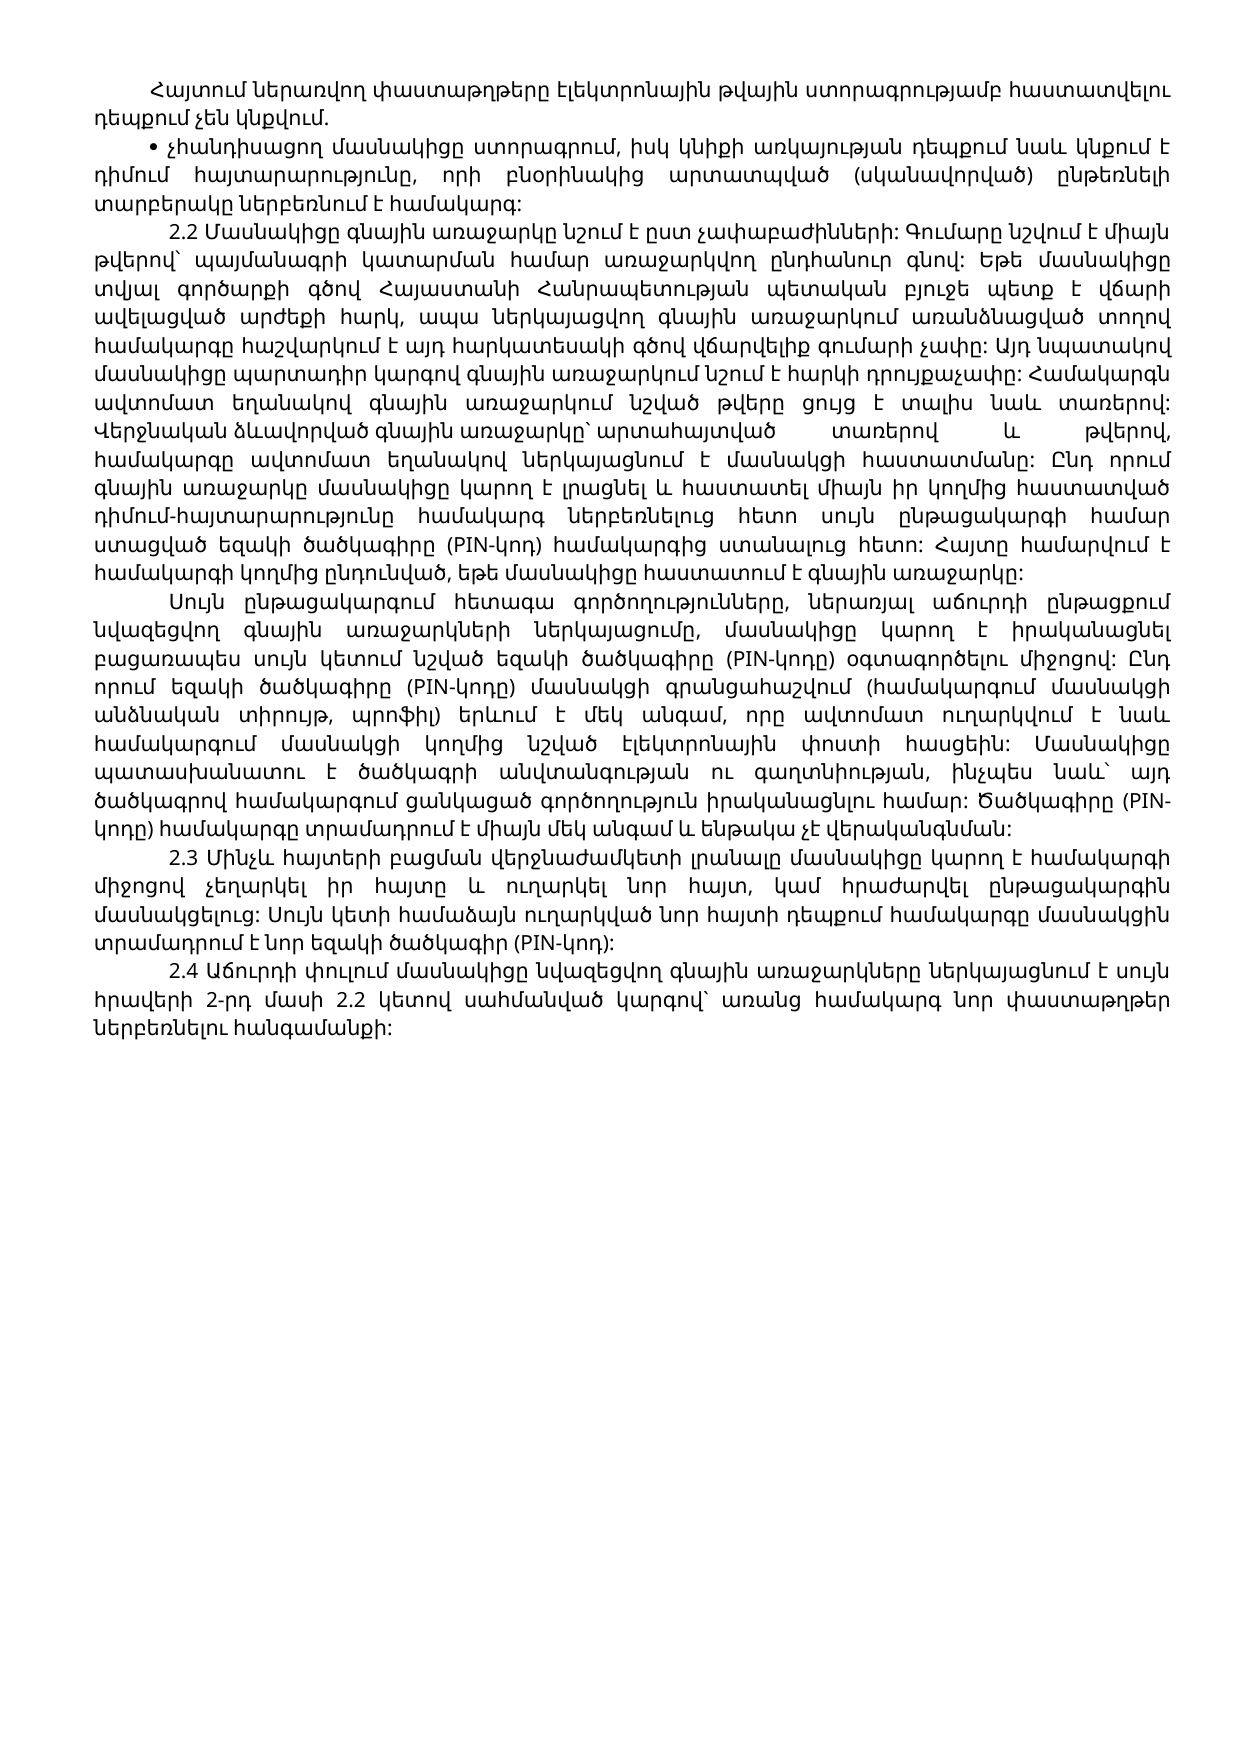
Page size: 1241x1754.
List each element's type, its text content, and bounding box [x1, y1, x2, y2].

text Սույն ընթացակարգում հետագա գործողությունները, ներառյալ աճուրդի ընթացքում նվազեցվող գնային առաջարկների ներկայացումը, մասնակիցը կարող է իրականացնել բացառապես սույն կետում նշված եզակի ծածկագիրը (PIN-կոդը) օգտագործելու միջոցով: Ընդ որում եզակի ծածկագիրը (PIN-կոդը) մասնակցի գրանցահաշվում (համակարգում մասնակցի անձնական տիրույթ, պրոֆիլ) երևում է մեկ անգամ, որը ավտոմատ ուղարկվում է նաև համակարգում մասնակցի կողմից նշված էլեկտրոնային փոստի հասցեին: Մասնակիցը պատասխանատու է ծածկագրի անվտանգության ու գաղտնիության, ինչպես նաև՝ այդ ծածկագրով համակարգում ցանկացած գործողություն իրականացնլու համար: Ծածկագիրը (PIN-կոդը) համակարգը տրամադրում է միայն մեկ անգամ և ենթակա չէ վերականգնման: [94, 587, 1171, 843]
text 2.4 Աճուրդի փուլում մասնակիցը նվազեցվող գնային առաջարկները ներկայացնում է սույն հրավերի 2-րդ մասի 2.2 կետով սահմանված կարգով` առանց համակարգ նոր փաստաթղթեր ներբեռնելու հանգամանքի: [94, 957, 1171, 1042]
text 2.3 Մինչև հայտերի բացման վերջնաժամկետի լրանալը մասնակիցը կարող է համակարգի միջոցով չեղարկել իր հայտը և ուղարկել նոր հայտ, կամ հրաժարվել ընթացակարգին մասնակցելուց: Սույն կետի համաձայն ուղարկված նոր հայտի դեպքում համակարգը մասնակցին տրամադրում է նոր եզակի ծածկագիր (PIN-կոդ): [94, 843, 1171, 957]
text 2.2 Մասնակիցը գնային առաջարկը նշում է ըստ չափաբաժինների: Գումարը նշվում է միայն թվերով՝ պայմանագրի կատարման համար առաջարկվող ընդհանուր գնով: Եթե մասնակիցը տվյալ գործարքի գծով Հայաստանի Հանրապետության պետական բյուջե պետք է վճարի ավելացված արժեքի հարկ, ապա ներկայացվող գնային առաջարկում առանձնացված տողով համակարգը հաշվարկում է այդ հարկատեսակի գծով վճարվելիք գումարի չափը: Այդ նպատակով մասնակիցը պարտադիր կարգով գնային առաջարկում նշում է հարկի դրույքաչափը: Համակարգն ավտոմատ եղանակով գնային առաջարկում նշված թվերը ցույց է տալիս նաև տառերով: Վերջնական ձևավորված գնային առաջարկը` արտահայտված տառերով և թվերով, համակարգը ավտոմատ եղանակով ներկայացնում է մասնակցի հաստատմանը: Ընդ որում գնային առաջարկը մասնակիցը կարող է լրացնել և հաստատել միայն իր կողմից հաստատված դիմում-հայտարարությունը համակարգ ներբեռնելուց հետո սույն ընթացակարգի համար ստացված եզակի ծածկագիրը (PIN-կոդ) համակարգից ստանալուց հետո: Հայտը համարվում է համակարգի կողմից ընդունված, եթե մասնակիցը հաստատում է գնային առաջարկը: [94, 217, 1171, 587]
list չհանդիսացող մասնակիցը ստորագրում, իսկ կնիքի առկայության դեպքում նաև կնքում է դիմում հայտարարությունը, որի բնօրինակից արտատպված (սկանավորված) ընթեռնելի տարբերակը ներբեռնում է համակարգ: [94, 132, 1171, 217]
text Հայտում ներառվող փաստաթղթերը էլեկտրոնային թվային ստորագրությամբ հաստատվելու դեպքում չեն կնքվում. [94, 75, 1171, 132]
